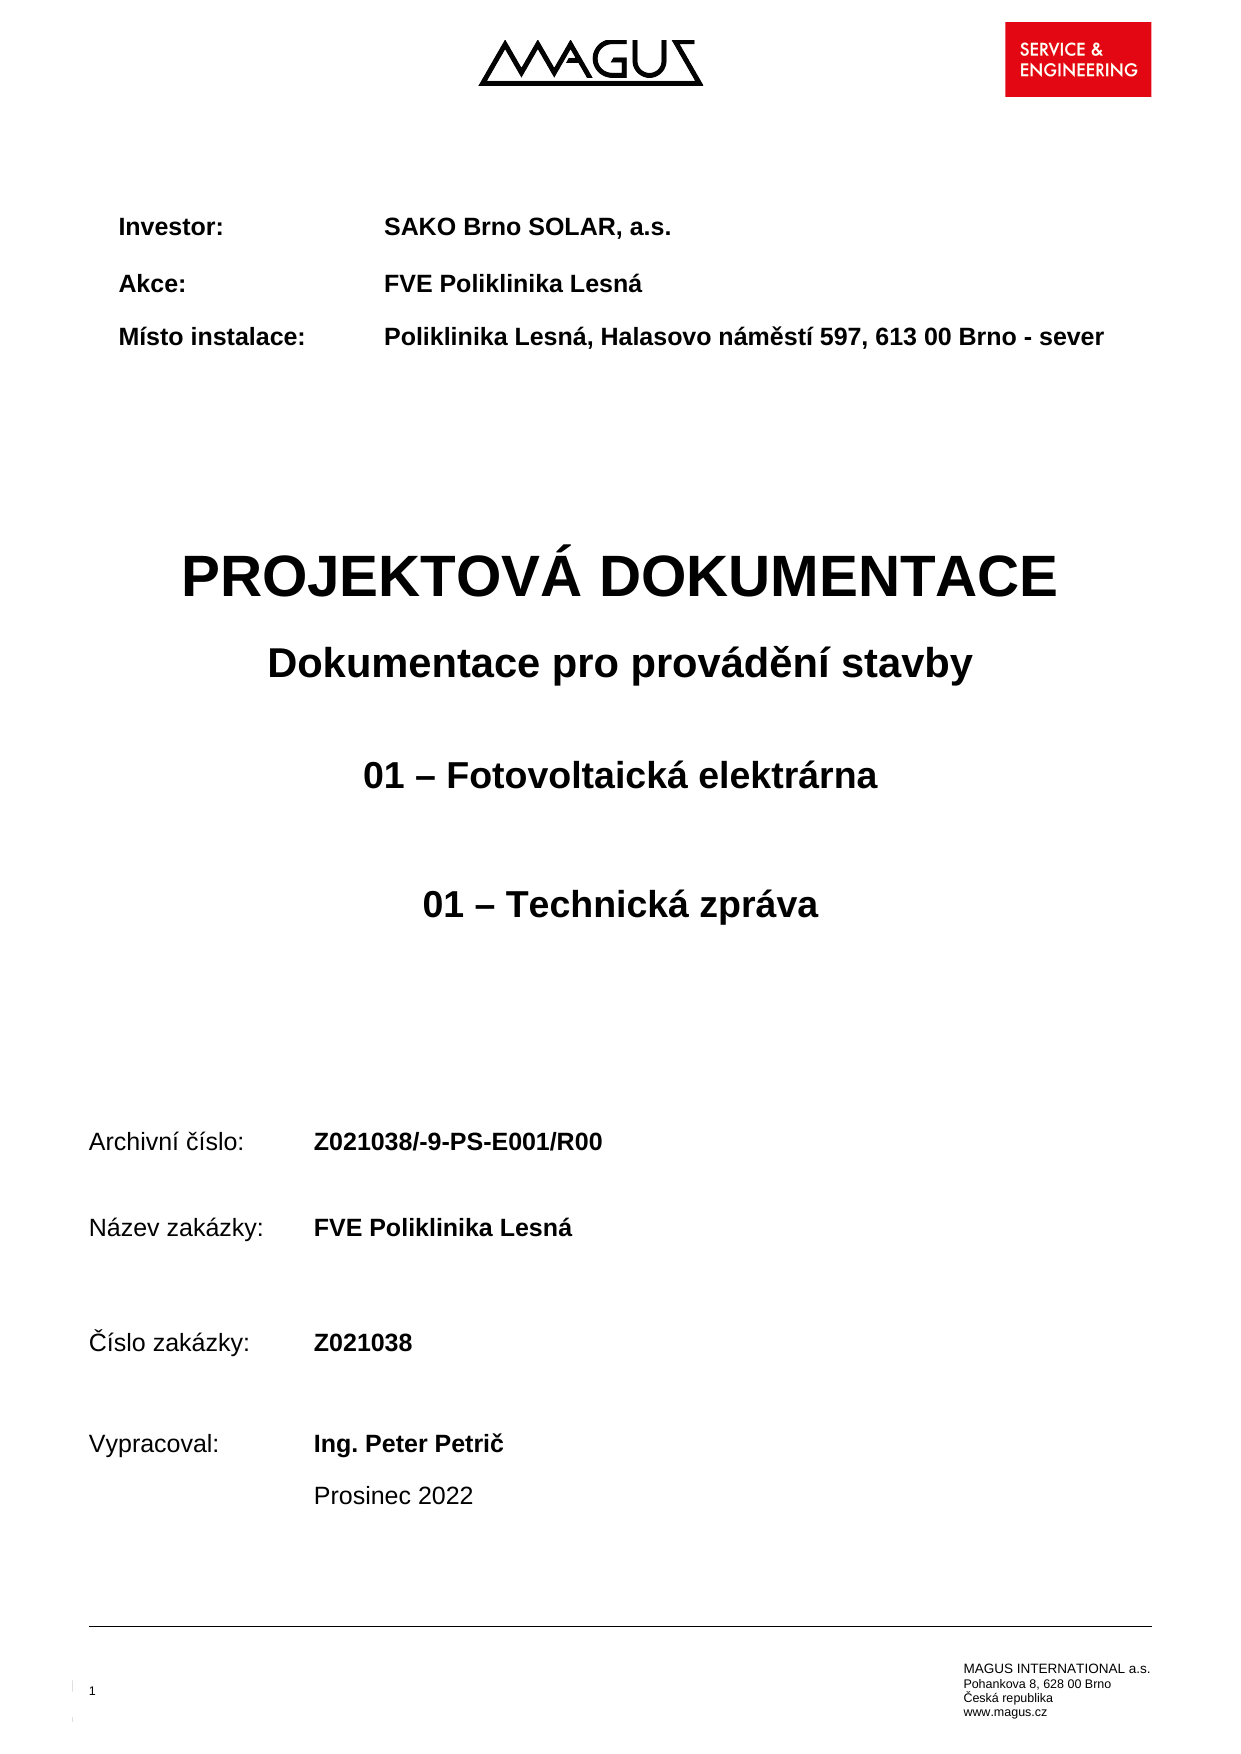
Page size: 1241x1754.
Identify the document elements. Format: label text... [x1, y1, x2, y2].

text Vypracoval: Ing. Peter Petrič [89, 1429, 1152, 1457]
text 01 – Technická zpráva [89, 882, 1152, 926]
text Investor: SAKO Brno SOLAR, a.s. [118, 212, 1122, 240]
picture [478, 40, 704, 86]
text Dokumentace pro provádění stavby [89, 638, 1152, 686]
text 01 – Fotovoltaická elektrárna [89, 753, 1152, 796]
picture [71, 1660, 974, 1726]
text Archivní číslo: Z021038/-9-PS-E001/R00 [89, 1127, 1152, 1156]
text Prosinec 2022 [239, 1481, 1152, 1510]
picture [1005, 22, 1152, 97]
text Číslo zakázky: Z021038 [89, 1328, 1152, 1357]
text Akce: FVE Poliklinika Lesná [118, 269, 1122, 298]
text Místo instalace: Poliklinika Lesná, Halasovo náměstí 597, 613 00 Brno - sever [118, 322, 1122, 351]
text projektová dokumentace [89, 542, 1152, 609]
text Název zakázky: FVE Poliklinika Lesná [89, 1213, 1122, 1242]
